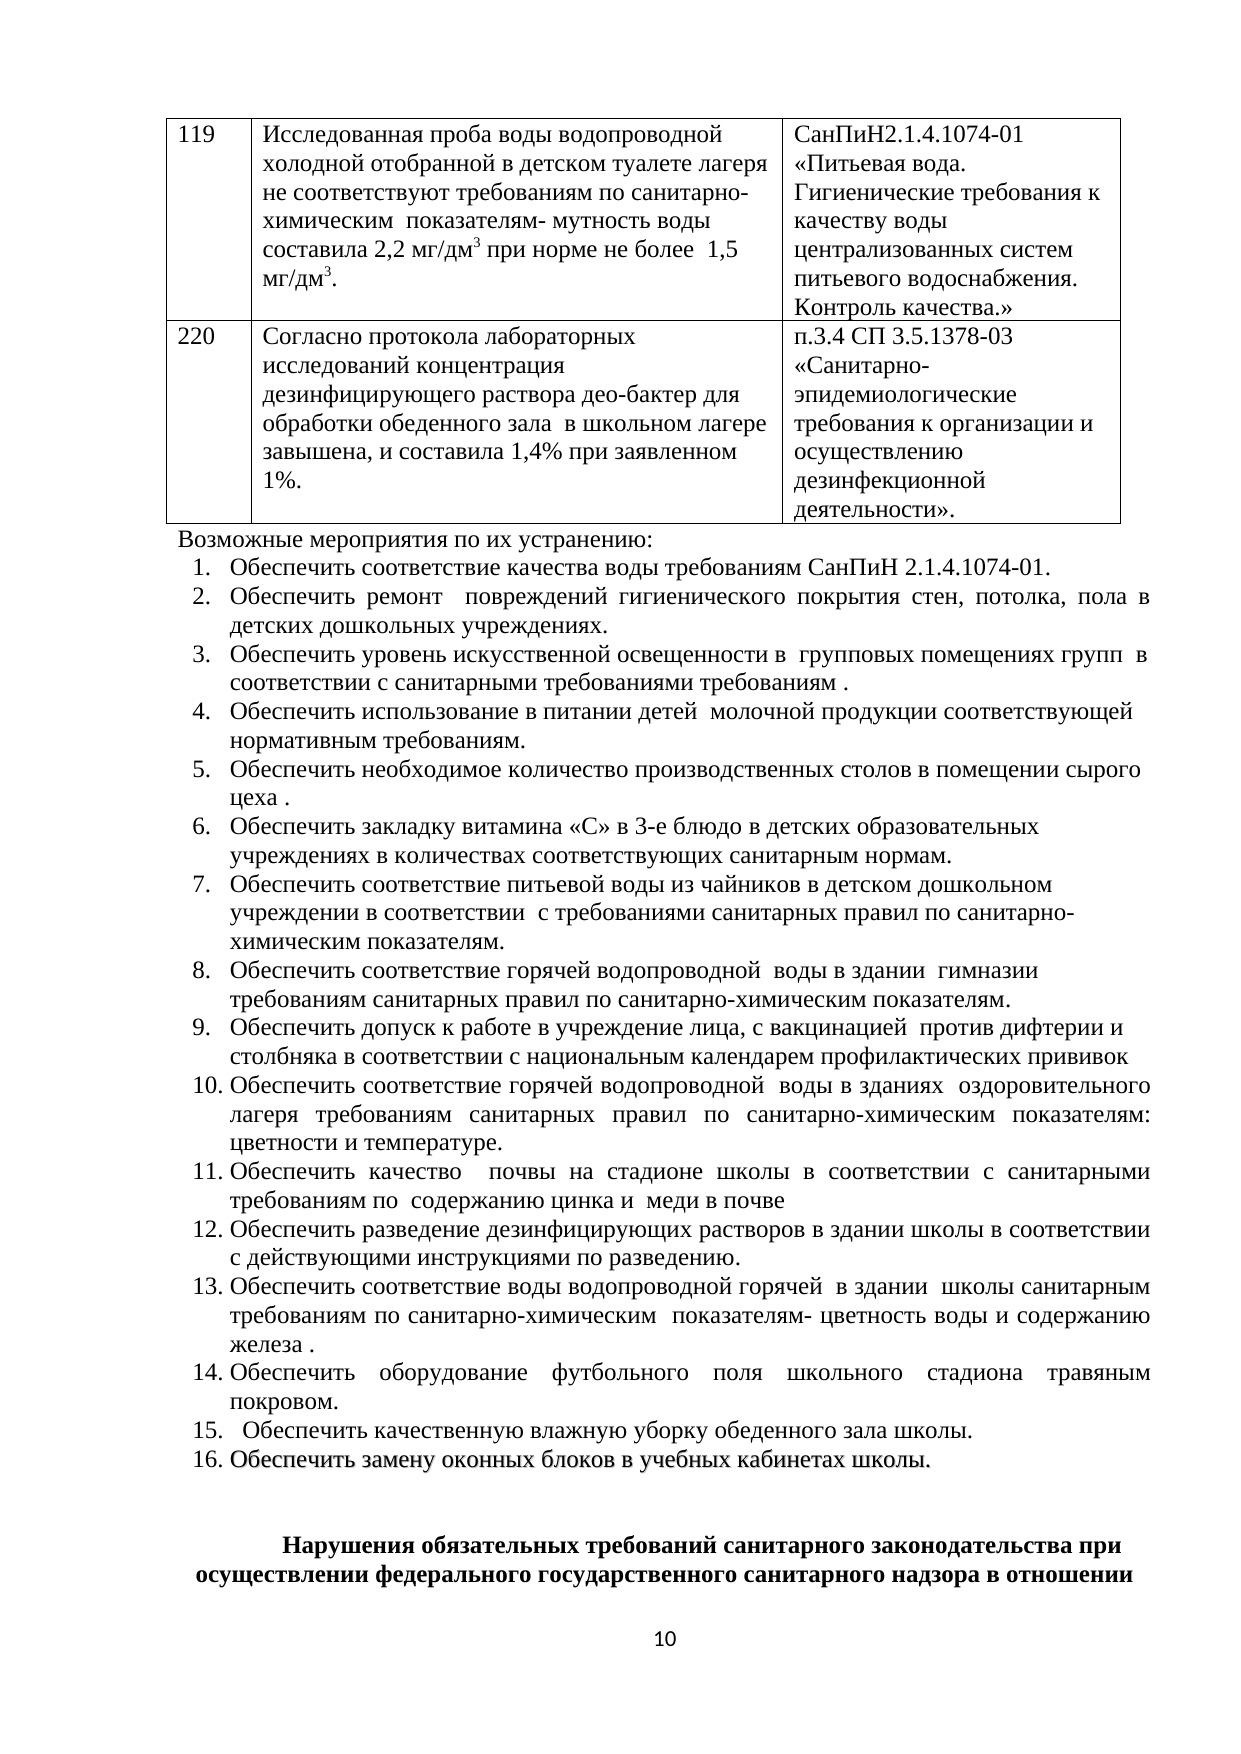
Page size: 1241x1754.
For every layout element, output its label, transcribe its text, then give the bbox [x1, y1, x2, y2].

table_cell 119 [167, 119, 251, 320]
table_cell п.3.4 СП 3.5.1378-03 «Санитарно- эпидемиологические требования к организации и осуществлению дезинфекционной деятельности». [783, 321, 1120, 523]
list Обеспечить соответствие воды водопроводной горячей в здании школы санитарным требованиям по санитарно-химическим показателям- цветность воды и содержанию железа . [192, 1271, 1152, 1357]
list Обеспечить допуск к работе в учреждение лица, с вакцинацией против дифтерии и столбняка в соответствии с национальным календарем профилактических прививок [192, 1012, 1152, 1070]
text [177, 1530, 1152, 1587]
list Обеспечить соответствие горячей водопроводной воды в зданиях оздоровительного лагеря требованиям санитарных правил по санитарно-химическим показателям: цветности и температуре. [192, 1070, 1152, 1156]
list Обеспечить качественную влажную уборку обеденного зала школы. [192, 1415, 1152, 1444]
list Обеспечить закладку витамина «С» в 3-е блюдо в детских образовательных учреждениях в количествах соответствующих санитарным нормам. [192, 811, 1152, 869]
list Обеспечить соответствие питьевой воды из чайников в детском дошкольном учреждении в соответствии с требованиями санитарных правил по санитарно-химическим показателям. [192, 869, 1152, 955]
table_cell СанПиН2.1.4.1074-01 «Питьевая вода. Гигиенические требования к качеству воды централизованных систем питьевого водоснабжения. Контроль качества.» [783, 119, 1120, 320]
list Обеспечить соответствие горячей водопроводной воды в здании гимназии требованиям санитарных правил по санитарно-химическим показателям. [192, 955, 1152, 1012]
list Обеспечить соответствие качества воды требованиям СанПиН 2.1.4.1074-01. [192, 552, 1152, 581]
text Возможные мероприятия по их устранению: [177, 524, 1152, 552]
list Обеспечить замену оконных блоков в учебных кабинетах школы. [192, 1444, 1152, 1472]
table_cell Согласно протокола лабораторных исследований концентрация дезинфицирующего раствора део-бактер для обработки обеденного зала в школьном лагере завышена, и составила 1,4% при заявленном 1%. [252, 321, 782, 523]
list Обеспечить разведение дезинфицирующих растворов в здании школы в соответствии с действующими инструкциями по разведению. [192, 1214, 1152, 1271]
list Обеспечить использование в питании детей молочной продукции соответствующей нормативным требованиям. [192, 696, 1152, 754]
table_cell Исследованная проба воды водопроводной холодной отобранной в детском туалете лагеря не соответствуют требованиям по санитарно-химическим показателям- мутность воды составила 2,2 мг/дм3 при норме не более 1,5 мг/дм3. [252, 119, 782, 320]
list Обеспечить ремонт повреждений гигиенического покрытия стен, потолка, пола в детских дошкольных учреждениях. [192, 581, 1152, 639]
list Обеспечить уровень искусственной освещенности в групповых помещениях групп в соответствии с санитарными требованиями требованиям . [192, 639, 1152, 696]
list Обеспечить необходимое количество производственных столов в помещении сырого цеха . [192, 754, 1152, 811]
list Обеспечить оборудование футбольного поля школьного стадиона травяным покровом. [192, 1357, 1152, 1415]
list Обеспечить качество почвы на стадионе школы в соответствии с санитарными требованиям по содержанию цинка и меди в почве [192, 1156, 1152, 1214]
table_cell 220 [167, 321, 251, 523]
